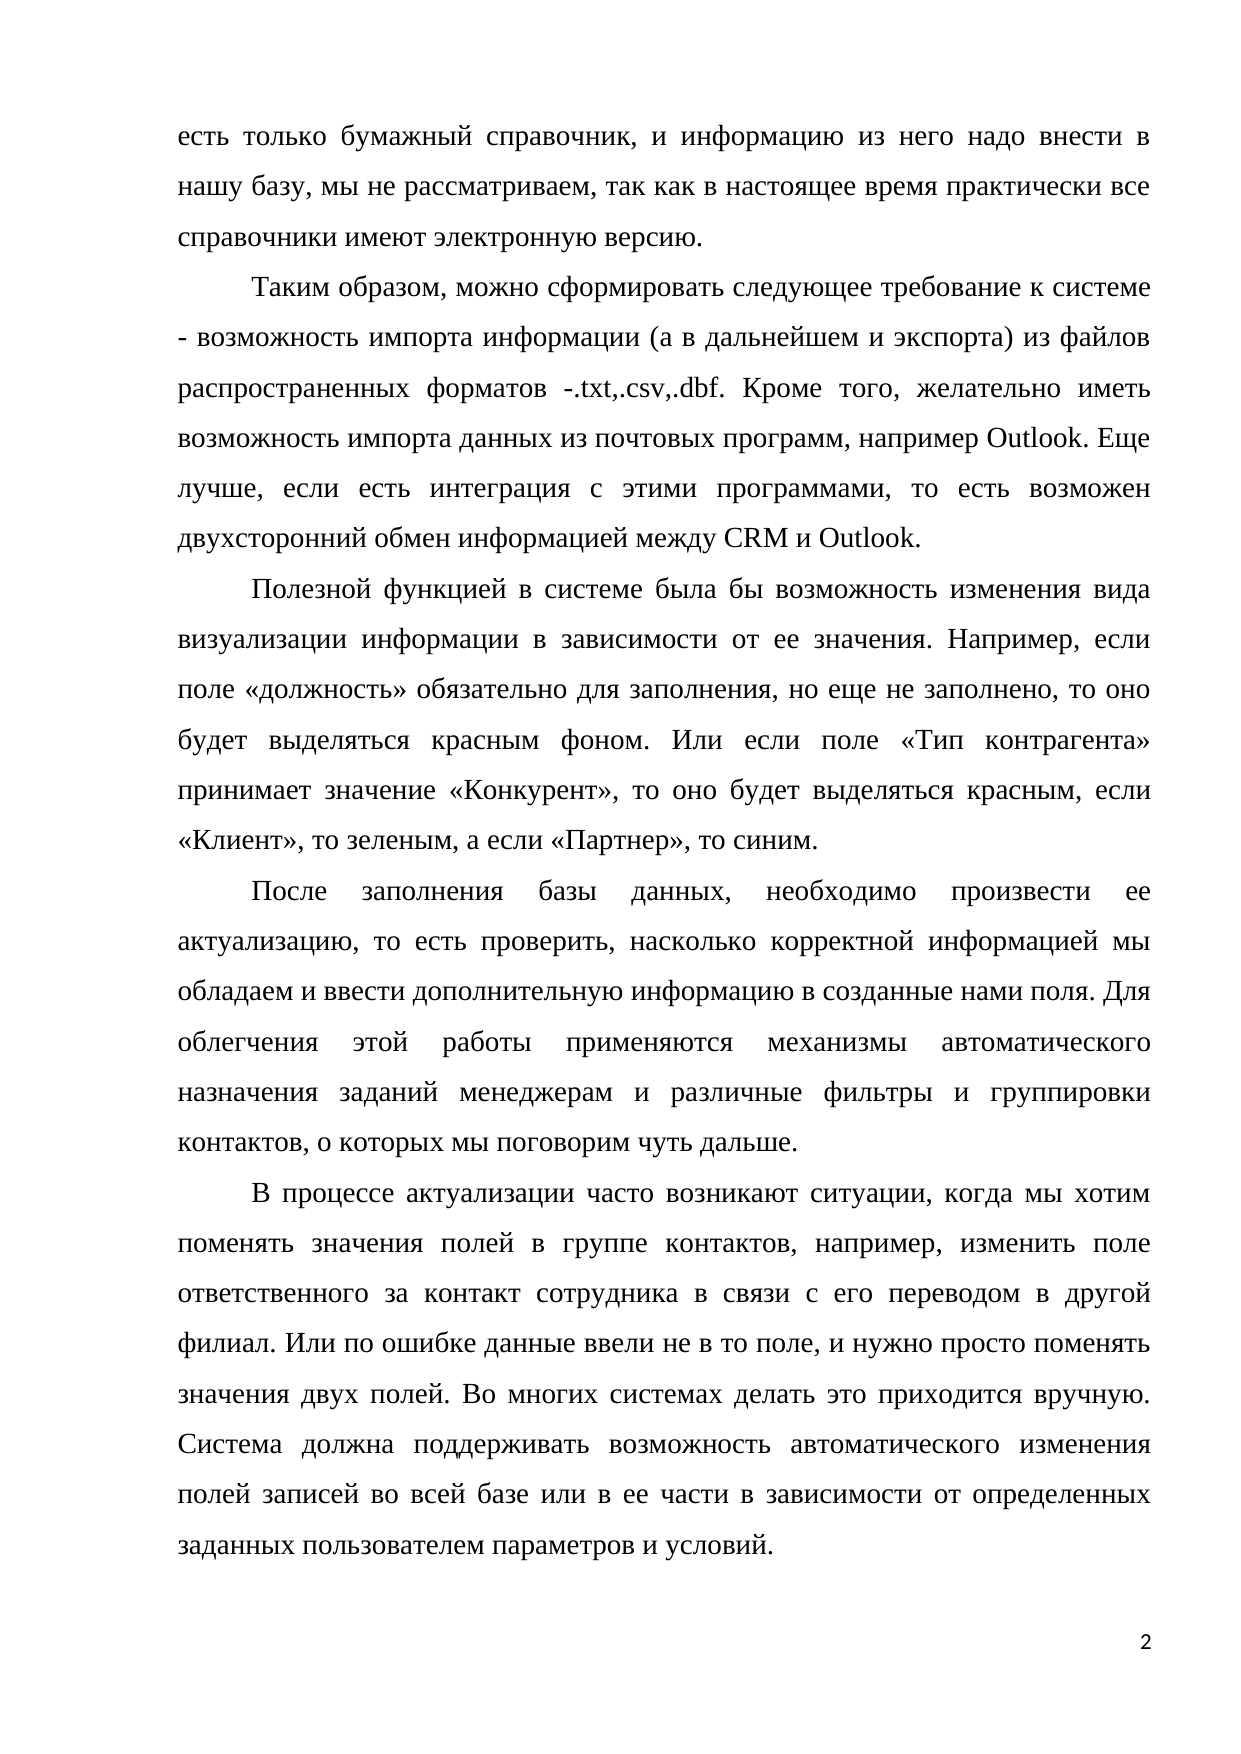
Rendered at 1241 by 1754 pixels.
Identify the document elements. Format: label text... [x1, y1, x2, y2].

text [177, 118, 1152, 252]
text Полезной функцией в системе была бы возможность изменения вида визуализации информации в зависимости от ее значения. Например, если поле «должность» обязательно для заполнения, но еще не заполнено, то оно будет выделяться красным фоном. Или если поле «Тип контрагента» принимает значение «Конкурент», то оно будет выделяться красным, если «Клиент», то зеленым, а если «Партнер», то синим. [177, 571, 1152, 856]
text В процессе актуализации часто возникают ситуации, когда мы хотим поменять значения полей в группе контактов, например, изменить поле ответственного за контакт сотрудника в связи с его переводом в другой филиал. Или по ошибке данные ввели не в то поле, и нужно просто поменять значения двух полей. Во многих системах делать это приходится вручную. Система должна поддерживать возможность автоматического изменения полей записей во всей базе или в ее части в зависимости от определенных заданных пользователем параметров и условий. [177, 1175, 1152, 1560]
text Таким образом, можно сформировать следующее требование к системе - возможность импорта информации (а в дальнейшем и экспорта) из файлов распространенных форматов -.txt,.csv,.dbf. Кроме того, желательно иметь возможность импорта данных из почтовых программ, например Outlook. Еще лучше, если есть интеграция с этими программами, то есть возможен двухсторонний обмен информацией между CRM и Outlook. [177, 269, 1152, 554]
text После заполнения базы данных, необходимо произвести ее актуализацию, то есть проверить, насколько корректной информацией мы обладаем и ввести дополнительную информацию в созданные нами поля. Для облегчения этой работы применяются механизмы автоматического назначения заданий менеджерам и различные фильтры и группировки контактов, о которых мы поговорим чуть дальше. [177, 873, 1152, 1158]
